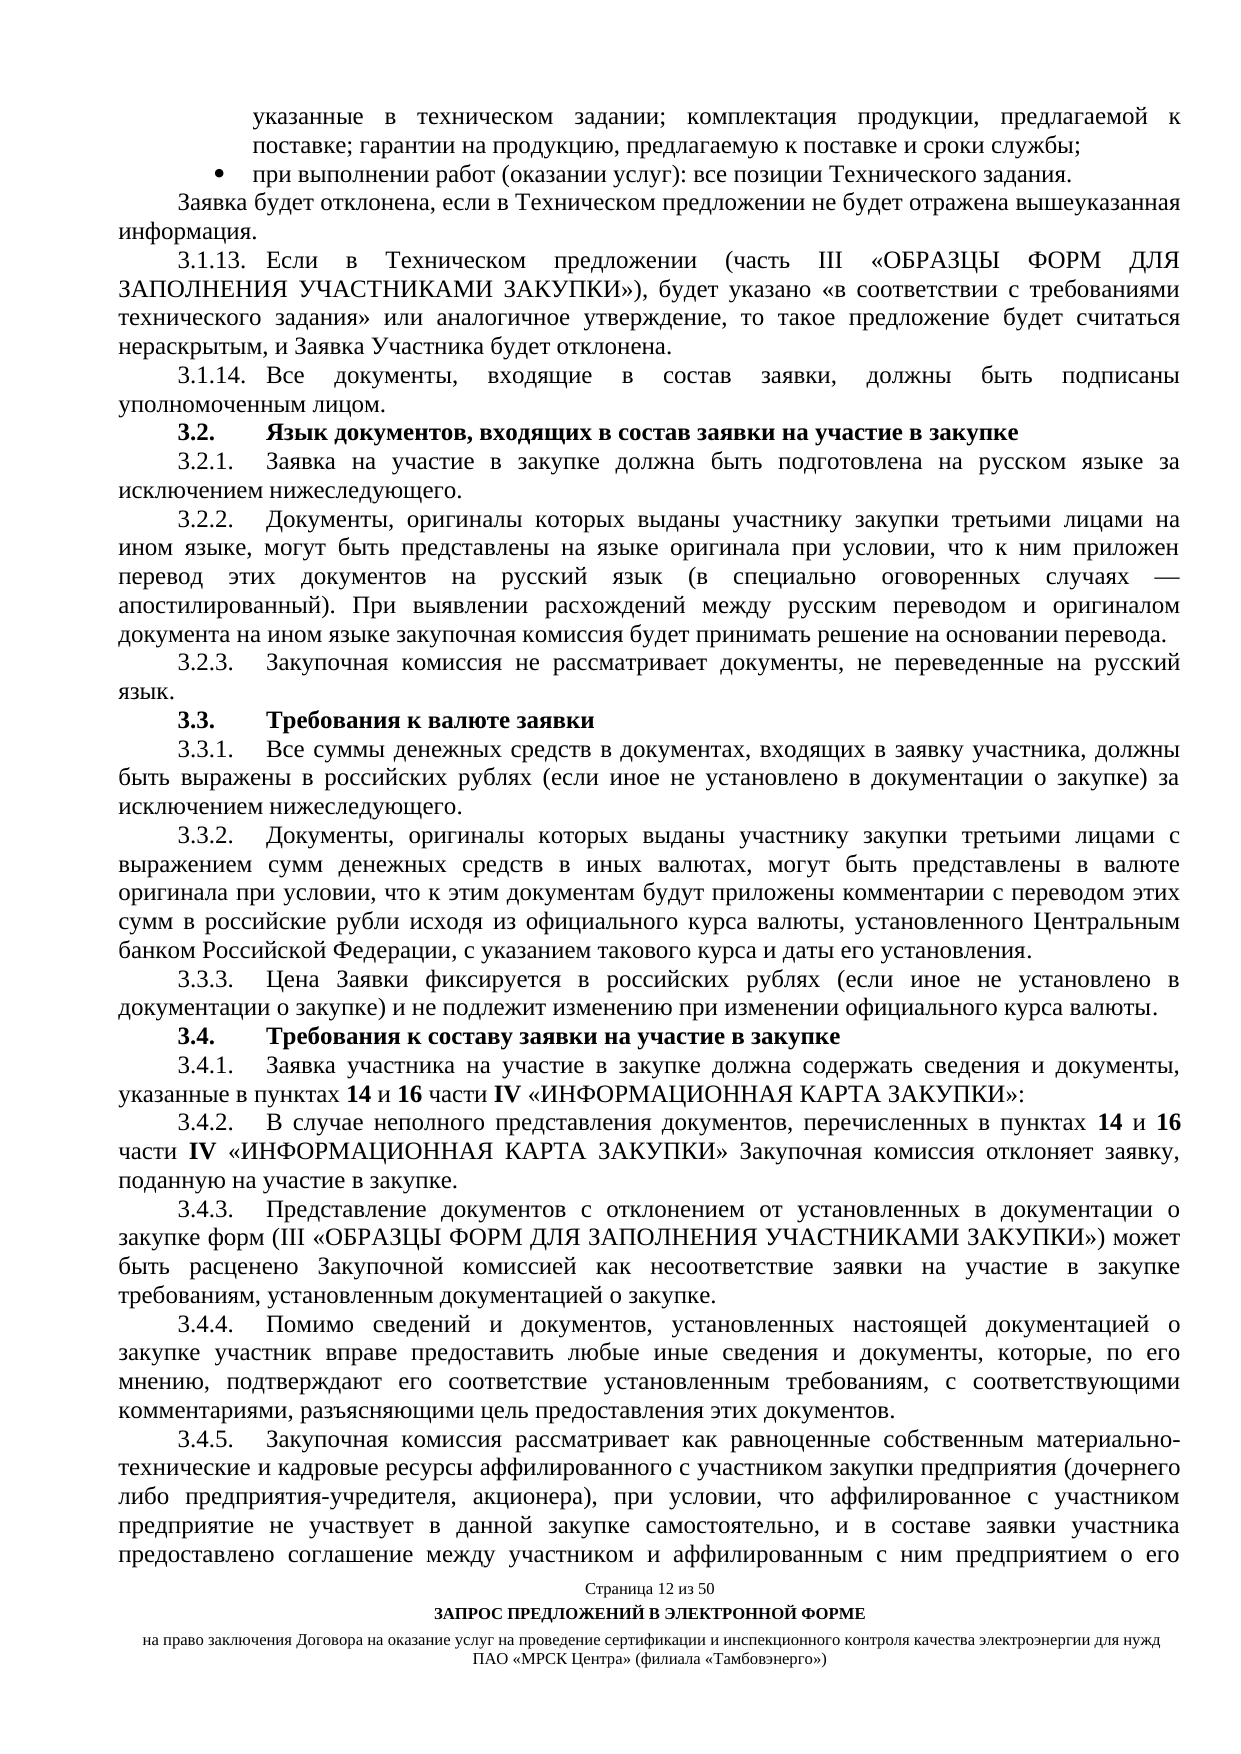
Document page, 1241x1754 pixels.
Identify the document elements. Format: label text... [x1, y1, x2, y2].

subtitle при выполнении работ (оказании услуг): все позиции Технического задания. [215, 159, 1181, 187]
subtitle Помимо сведений и документов, установленных настоящей документацией о закупке участник вправе предоставить любые иные сведения и документы, которые, по его мнению, подтверждают его соответствие установленным требованиям, с соответствующими комментариями, разъясняющими цель предоставления этих документов. [118, 1309, 1181, 1424]
subtitle Требования к составу заявки на участие в закупке [118, 1021, 1181, 1050]
subtitle Заявка на участие в закупке должна быть подготовлена на русском языке за исключением нижеследующего. [118, 446, 1181, 504]
subtitle Представление документов с отклонением от установленных в документации о закупке форм (III «ОБРАЗЦЫ ФОРМ ДЛЯ ЗАПОЛНЕНИЯ УЧАСТНИКАМИ ЗАКУПКИ») может быть расценено Закупочной комиссией как несоответствие заявки на участие в закупке требованиям, установленным документацией о закупке. [118, 1194, 1181, 1309]
subtitle Язык документов, входящих в состав заявки на участие в закупке [118, 417, 1181, 446]
subtitle Требования к валюте заявки [118, 705, 1181, 734]
subtitle Документы, оригиналы которых выданы участнику закупки третьими лицами на ином языке, могут быть представлены на языке оригинала при условии, что к ним приложен перевод этих документов на русский язык (в специально оговоренных случаях — апостилированный). При выявлении расхождений между русским переводом и оригиналом документа на ином языке закупочная комиссия будет принимать решение на основании перевода. [118, 504, 1181, 647]
subtitle Если в Техническом предложении (часть III «ОБРАЗЦЫ ФОРМ ДЛЯ ЗАПОЛНЕНИЯ УЧАСТНИКАМИ ЗАКУПКИ»), будет указано «в соответствии с требованиями технического задания» или аналогичное утверждение, то такое предложение будет считаться нераскрытым, и Заявка Участника будет отклонена. [118, 245, 1181, 360]
subtitle Заявка будет отклонена, если в Техническом предложении не будет отражена вышеуказанная информация. [118, 187, 1181, 245]
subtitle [215, 101, 1181, 159]
subtitle Все суммы денежных средств в документах, входящих в заявку участника, должны быть выражены в российских рублях (если иное не установлено в документации о закупке) за исключением нижеследующего. [118, 734, 1181, 820]
subtitle В случае неполного представления документов, перечисленных в пунктах 14 и 16 части IV «ИНФОРМАЦИОННАЯ КАРТА ЗАКУПКИ» Закупочная комиссия отклоняет заявку, поданную на участие в закупке. [118, 1107, 1181, 1194]
subtitle Закупочная комиссия не рассматривает документы, не переведенные на русский язык. [118, 647, 1181, 705]
subtitle Документы, оригиналы которых выданы участнику закупки третьими лицами с выражением сумм денежных средств в иных валютах, могут быть представлены в валюте оригинала при условии, что к этим документам будут приложены комментарии с переводом этих сумм в российские рубли исходя из официального курса валюты, установленного Центральным банком Российской Федерации, с указанием такового курса и даты его установления. [118, 820, 1181, 964]
subtitle Цена Заявки фиксируется в российских рублях (если иное не установлено в документации о закупке) и не подлежит изменению при изменении официального курса валюты. [118, 964, 1181, 1021]
subtitle Все документы, входящие в состав заявки, должны быть подписаны уполномоченным лицом. [118, 360, 1181, 417]
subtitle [118, 1424, 1181, 1567]
subtitle Заявка участника на участие в закупке должна содержать сведения и документы, указанные в пунктах 14 и 16 части IV «ИНФОРМАЦИОННАЯ КАРТА ЗАКУПКИ»: [118, 1050, 1181, 1107]
